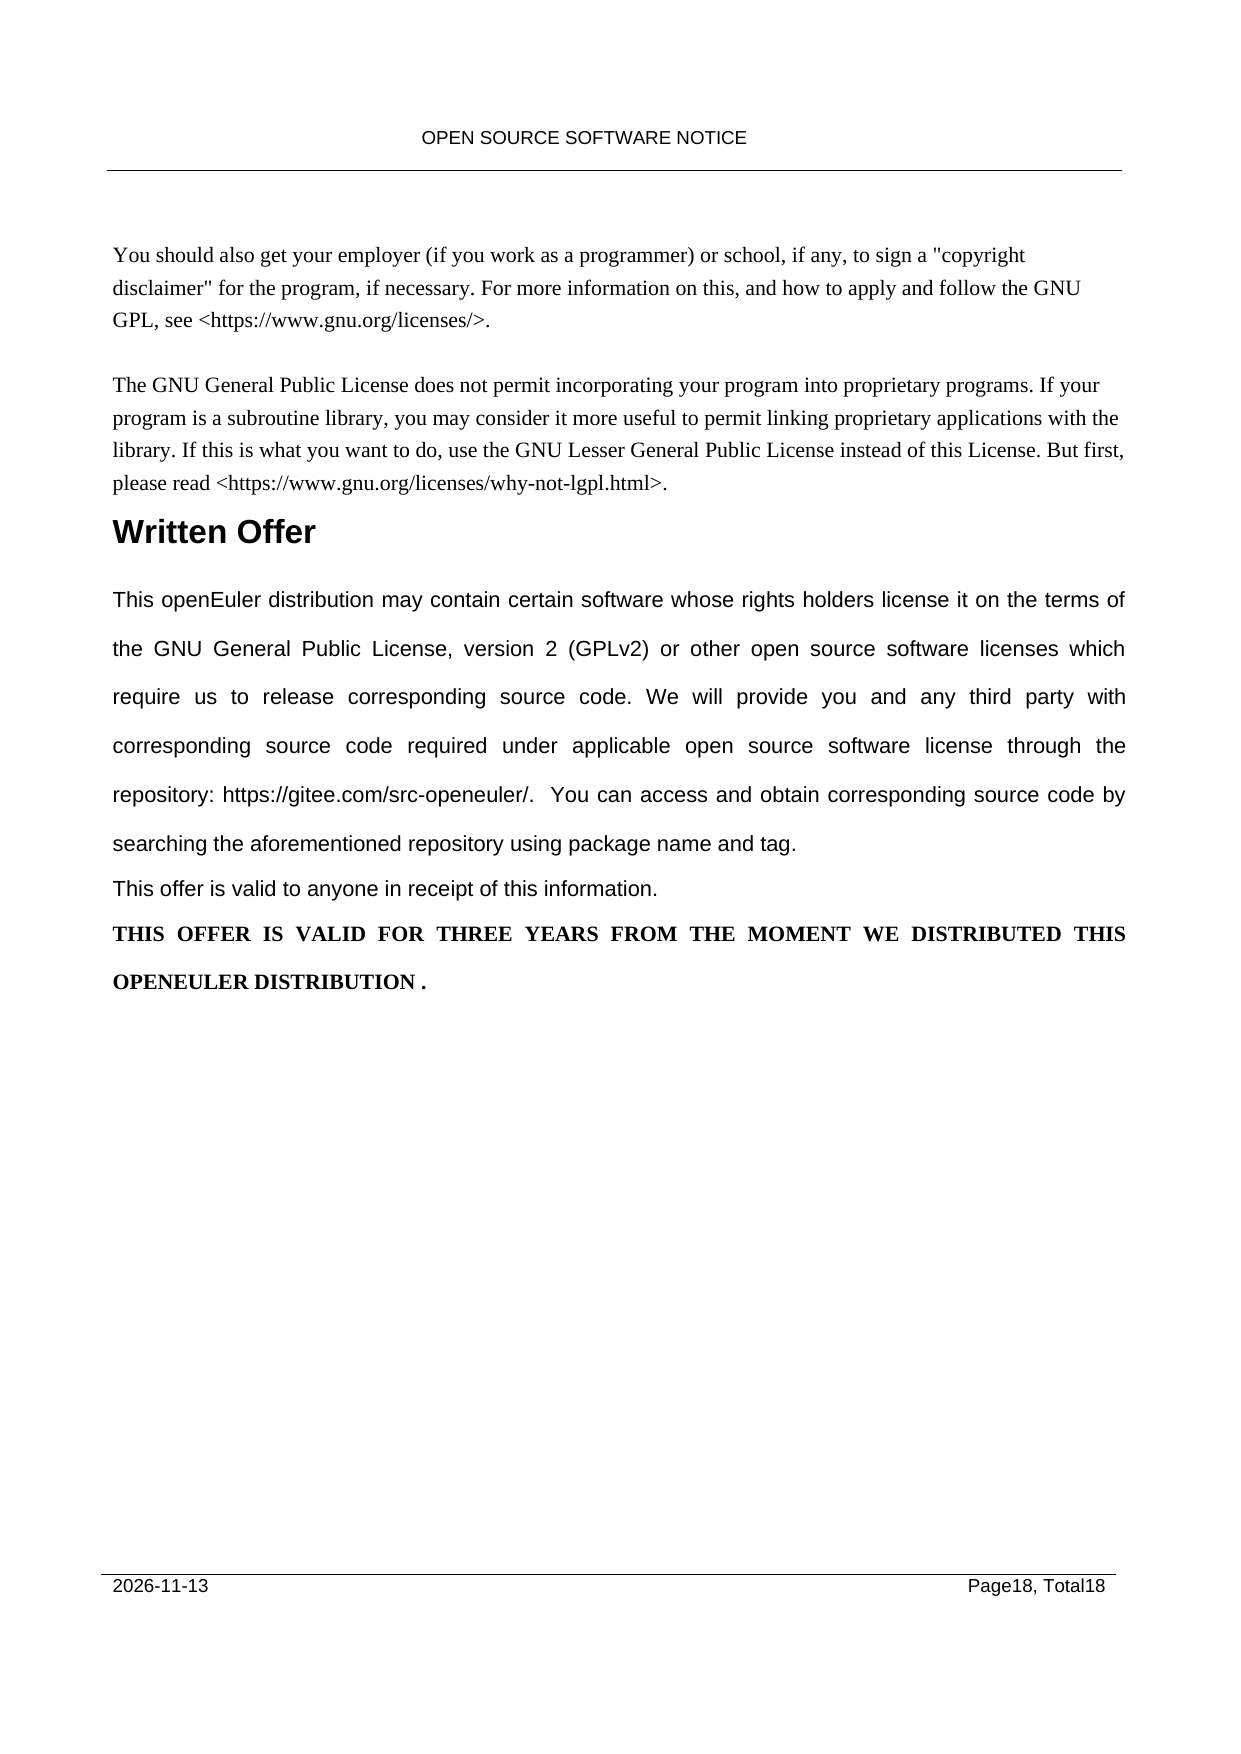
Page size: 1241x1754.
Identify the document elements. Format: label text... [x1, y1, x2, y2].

text THIS OFFER IS VALID FOR THREE YEARS FROM THE MOMENT WE DISTRIBUTED THIS OPENEULER DISTRIBUTION . [112, 917, 1128, 998]
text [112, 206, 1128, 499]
text Written Offer [112, 499, 1128, 564]
text This offer is valid to anyone in receipt of this information. [112, 872, 1128, 904]
text This openEuler distribution may contain certain software whose rights holders license it on the terms of the GNU General Public License, version 2 (GPLv2) or other open source software licenses which require us to release corresponding source code. We will provide you and any third party with corresponding source code required under applicable open source software license through the repository: https://gitee.com/src-openeuler/. You can access and obtain corresponding source code by searching the aforementioned repository using package name and tag. [112, 583, 1128, 859]
